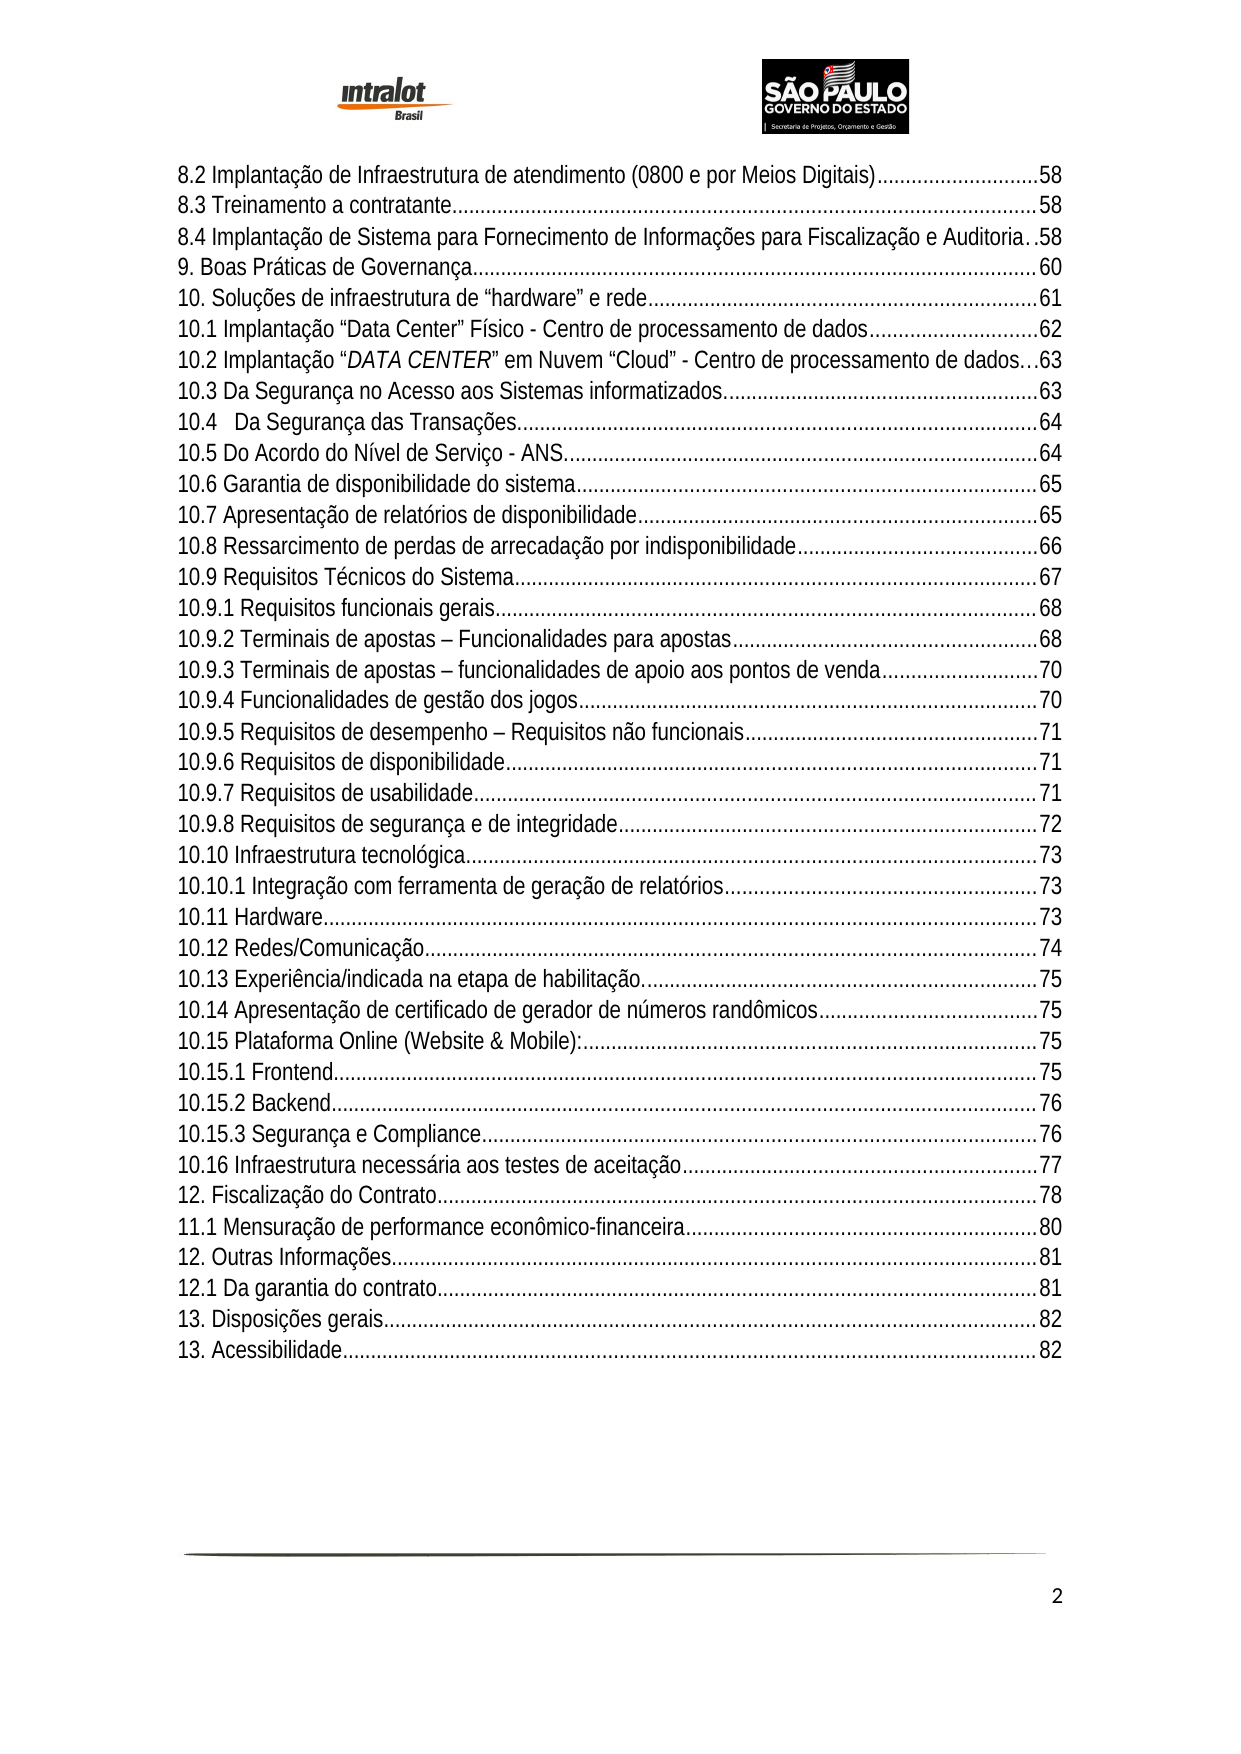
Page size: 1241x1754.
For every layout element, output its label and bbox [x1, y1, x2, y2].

picture [762, 59, 910, 134]
picture [331, 66, 457, 134]
picture [177, 1551, 1046, 1558]
